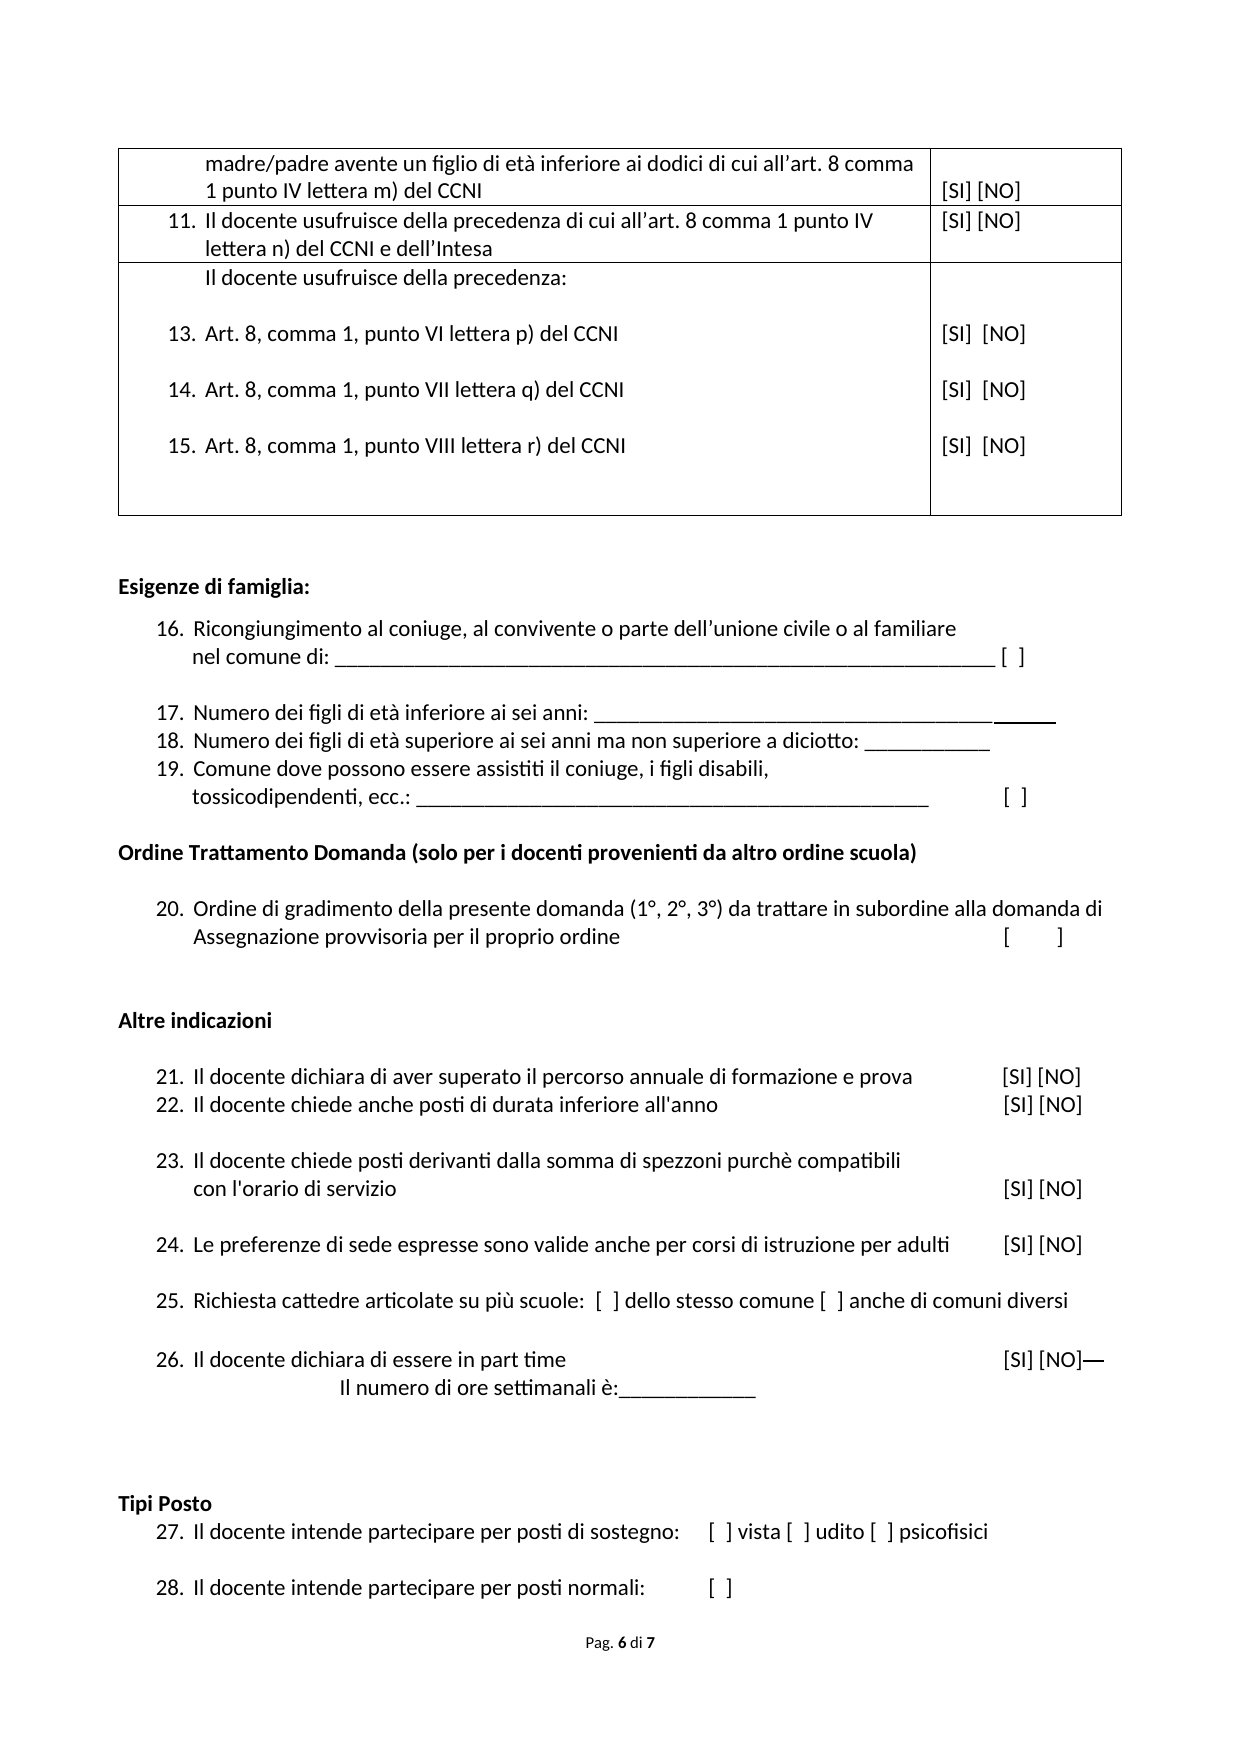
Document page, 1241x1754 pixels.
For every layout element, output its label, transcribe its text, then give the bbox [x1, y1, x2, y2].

list Il docente dichiara di essere in part time [SI] [NO] [156, 1345, 1122, 1373]
list Il docente chiede posti derivanti dalla somma di spezzoni purchè compatibili [156, 1146, 1122, 1174]
text tossicodipendenti, ecc.: _____________________________________________ [ ] [118, 782, 1122, 810]
table_cell [SI] [NO] [SI] [NO] [931, 149, 1121, 205]
list Il docente chiede anche posti di durata inferiore all'anno [SI] [NO] [156, 1090, 1122, 1118]
list Il docente dichiara di aver superato il percorso annuale di formazione e prova [SI] [NO] [156, 1062, 1122, 1090]
table_cell Il docente usufruisce della precedenza: Art. 8, comma 1, punto VI lettera p) del CCNI Art. 8, comma 1, punto VII lettera q) del CCNI Art. 8, comma 1, punto VIII lettera r) del CCNI [119, 263, 930, 515]
list con l'orario di servizio [SI] [NO] [193, 1174, 1122, 1202]
table_cell Il docente usufruisce della precedenza di cui all’art. 8 comma 1 punto IV lettera n) del CCNI e dell’Intesa [119, 206, 930, 262]
text Il numero di ore settimanali è:____________ [339, 1373, 1122, 1401]
list Le preferenze di sede espresse sono valide anche per corsi di istruzione per adulti [SI] [NO] [156, 1231, 1122, 1258]
text Tipi Posto [118, 1489, 1122, 1517]
list Il docente intende partecipare per posti normali: [ ] [156, 1573, 1122, 1601]
text Altre indicazioni [118, 1006, 1122, 1034]
table_cell [SI] [NO] [931, 206, 1121, 262]
list Ordine di gradimento della presente domanda (1°, 2°, 3°) da trattare in subordine alla domanda di Assegnazione provvisoria per il proprio ordine [ ] [156, 894, 1122, 950]
list Numero dei figli di età inferiore ai sei anni: ___________________________________ [156, 698, 1122, 726]
list Comune dove possono essere assistiti il coniuge, i figli disabili, [156, 754, 1122, 782]
table_cell [SI] [NO] [SI] [NO] [SI] [NO] [931, 263, 1121, 515]
text Esigenze di famiglia: [118, 572, 1122, 600]
list Ricongiungimento al coniuge, al convivente o parte dell’unione civile o al familiare [156, 614, 1122, 642]
text Ordine Trattamento Domanda (solo per i docenti provenienti da altro ordine scuola) [118, 838, 1122, 866]
text nel comune di: __________________________________________________________ [ ] [118, 642, 1122, 670]
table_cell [119, 149, 930, 205]
list Numero dei figli di età superiore ai sei anni ma non superiore a diciotto: ___________ [156, 726, 1122, 754]
list Richiesta cattedre articolate su più scuole: [ ] dello stesso comune [ ] anche di comuni diversi [156, 1287, 1122, 1314]
list Il docente intende partecipare per posti di sostegno: [ ] vista [ ] udito [ ] psicofisici [156, 1517, 1122, 1545]
